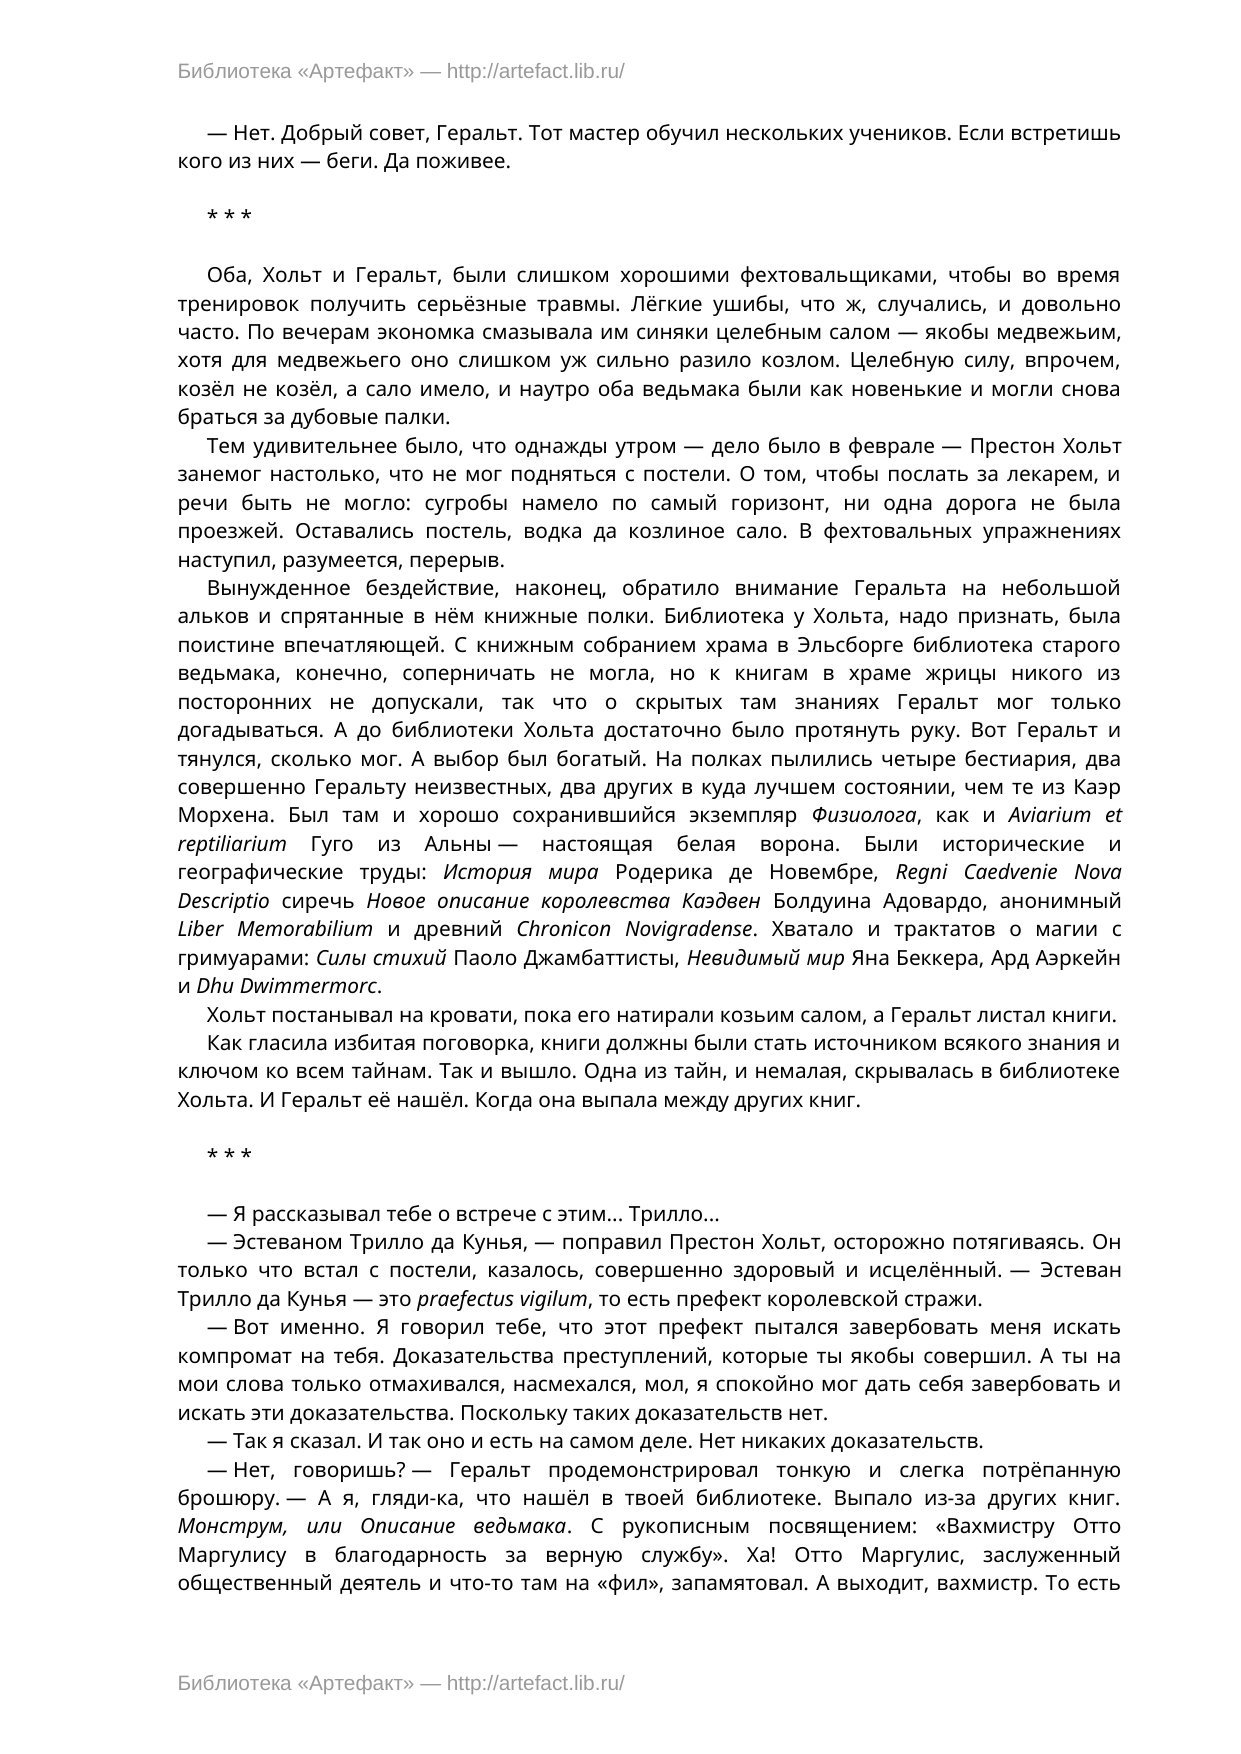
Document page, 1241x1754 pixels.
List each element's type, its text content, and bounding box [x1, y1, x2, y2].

text — Я рассказывал тебе о встрече с этим... Трилло... [177, 1199, 1122, 1227]
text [177, 1455, 1122, 1597]
text Хольт постанывал на кровати, пока его натирали козьим салом, а Геральт листал книги. [177, 1000, 1122, 1028]
text Как гласила избитая поговорка, книги должны были стать источником всякого знания и ключом ко всем тайнам. Так и вышло. Одна из тайн, и немалая, скрывалась в библиотеке Хольта. И Геральт её нашёл. Когда она выпала между других книг. [177, 1028, 1122, 1113]
text Вынужденное бездействие, наконец, обратило внимание Геральта на небольшой альков и спрятанные в нём книжные полки. Библиотека у Хольта, надо признать, была поистине впечатляющей. С книжным собранием храма в Эльсборге библиотека старого ведьмака, конечно, соперничать не могла, но к книгам в храме жрицы никого из посторонних не допускали, так что о скрытых там знаниях Геральт мог только догадываться. А до библиотеки Хольта достаточно было протянуть руку. Вот Геральт и тянулся, сколько мог. А выбор был богатый. На полках пылились четыре бестиария, два совершенно Геральту неизвестных, два других в куда лучшем состоянии, чем те из Каэр Морхена. Был там и хорошо сохранившийся экземпляр Физиолога, как и Aviarium et reptiliarium Гуго из Альны — настоящая белая ворона. Были исторические и географические труды: История мира Родерика де Новембре, Regni Caedvenie Nova Descriptio сиречь Новое описание королевства Каэдвен Болдуина Адовардо, анонимный Liber Memorabilium и древний Chronicon Novigradense. Хватало и трактатов о магии с гримуарами: Силы стихий Паоло Джамбаттисты, Невидимый мир Яна Беккера, Ард Аэркейн и Dhu Dwimmermorc. [177, 573, 1122, 1000]
text — Эстеваном Трилло да Кунья, — поправил Престон Хольт, осторожно потягиваясь. Он только что встал с постели, казалось, совершенно здоровый и исцелённый. — Эстеван Трилло да Кунья — это praefectus vigilum, то есть префект королевской стражи. [177, 1227, 1122, 1312]
subtitle * * * [177, 203, 1122, 232]
text — Нет. Добрый совет, Геральт. Тот мастер обучил нескольких учеников. Если встретишь кого из них — беги. Да поживее. [177, 118, 1122, 175]
text — Вот именно. Я говорил тебе, что этот префект пытался завербовать меня искать компромат на тебя. Доказательства преступлений, которые ты якобы совершил. А ты на мои слова только отмахивался, насмехался, мол, я спокойно мог дать себя завербовать и искать эти доказательства. Поскольку таких доказательств нет. [177, 1312, 1122, 1426]
text Оба, Хольт и Геральт, были слишком хорошими фехтовальщиками, чтобы во время тренировок получить серьёзные травмы. Лёгкие ушибы, что ж, случались, и довольно часто. По вечерам экономка смазывала им синяки целебным салом — якобы медвежьим, хотя для медвежьего оно слишком уж сильно разило козлом. Целебную силу, впрочем, козёл не козёл, а сало имело, и наутро оба ведьмака были как новенькие и могли снова браться за дубовые палки. [177, 260, 1122, 431]
text Тем удивительнее было, что однажды утром — дело было в феврале — Престон Хольт занемог настолько, что не мог подняться с постели. О том, чтобы послать за лекарем, и речи быть не могло: сугробы намело по самый горизонт, ни одна дорога не была проезжей. Оставались постель, водка да козлиное сало. В фехтовальных упражнениях наступил, разумеется, перерыв. [177, 431, 1122, 573]
text — Так я сказал. И так оно и есть на самом деле. Нет никаких доказательств. [177, 1426, 1122, 1455]
subtitle * * * [177, 1142, 1122, 1170]
